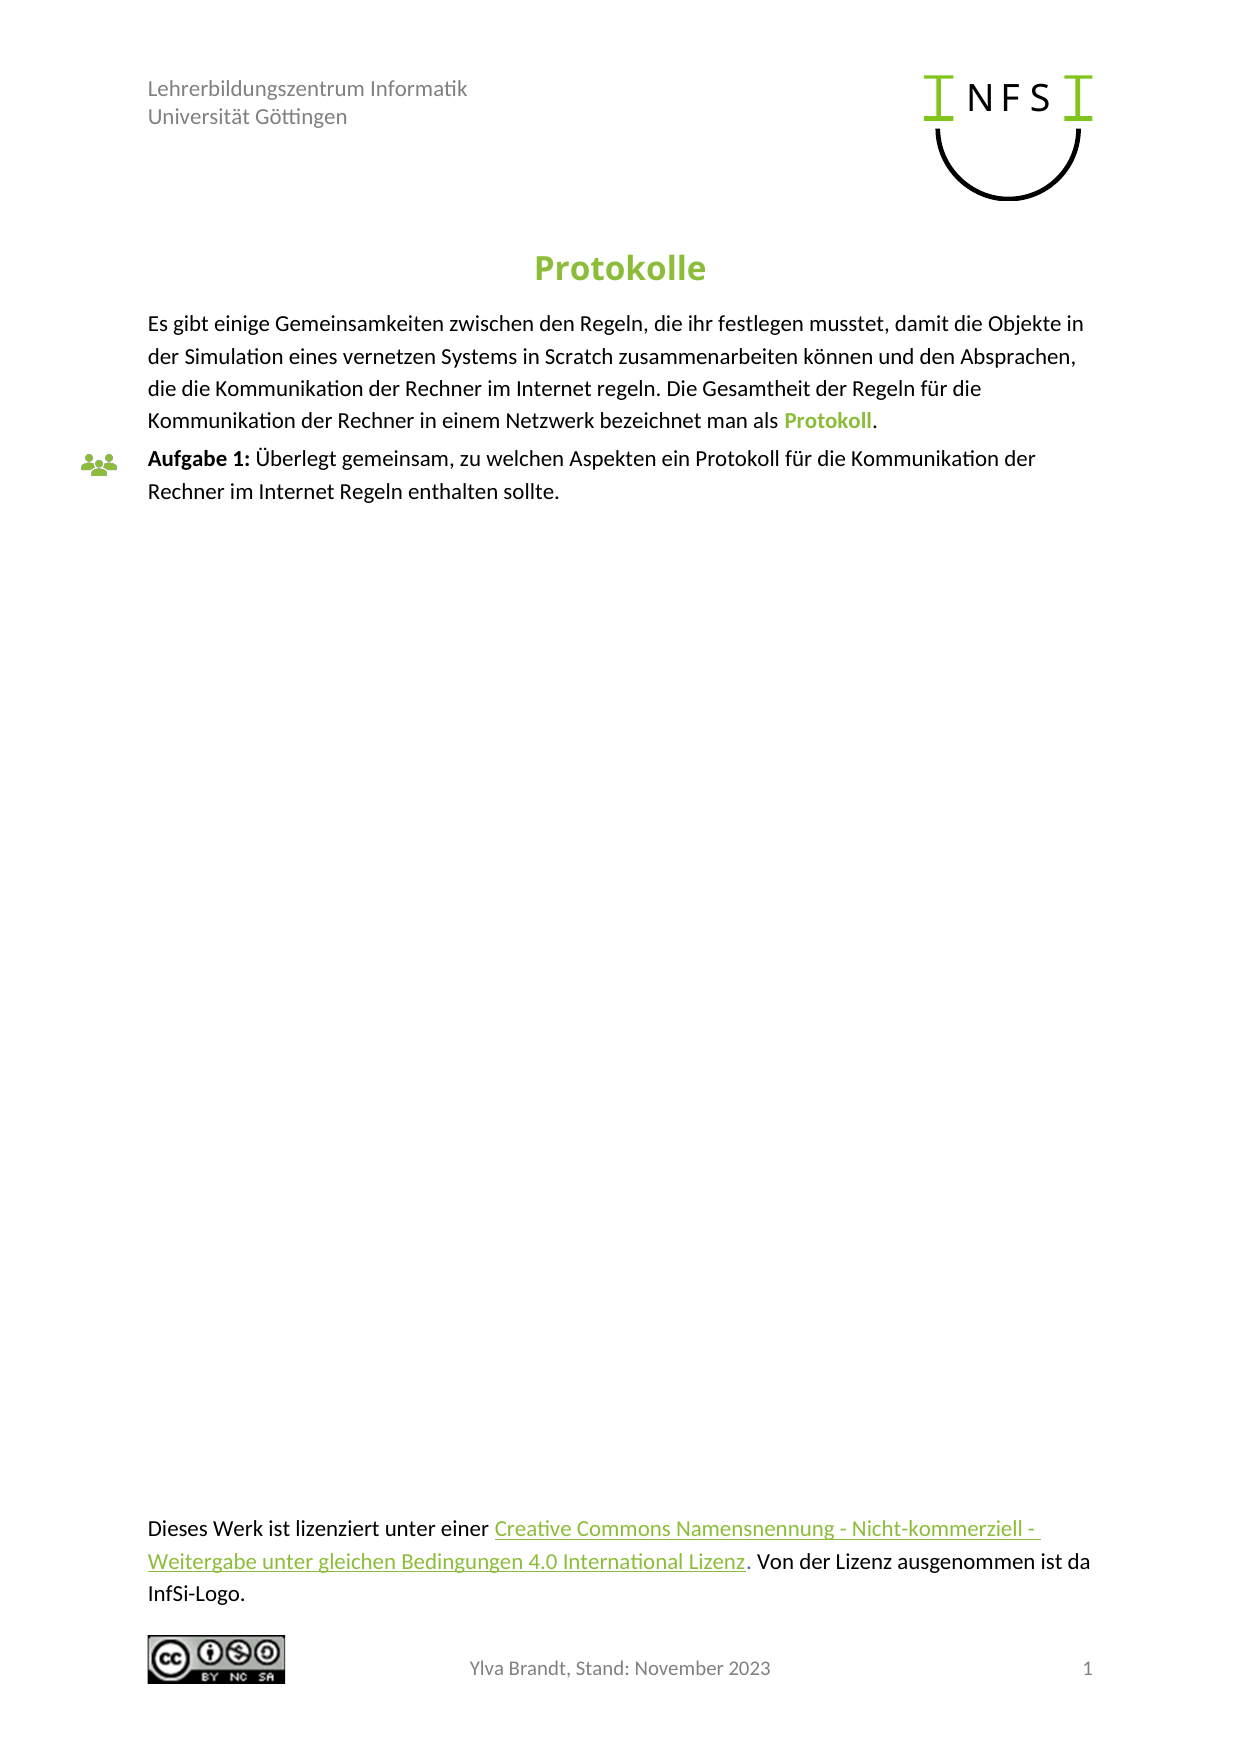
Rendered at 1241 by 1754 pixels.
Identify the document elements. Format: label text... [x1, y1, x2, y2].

text Aufgabe 1: Überlegt gemeinsam, zu welchen Aspekten ein Protokoll für die Kommunikation der Rechner im Internet Regeln enthalten sollte. [148, 444, 1093, 505]
picture [147, 1635, 286, 1684]
text Es gibt einige Gemeinsamkeiten zwischen den Regeln, die ihr festlegen musstet, damit die Objekte in der Simulation eines vernetzen Systems in Scratch zusammenarbeiten können und den Absprachen, die die Kommunikation der Rechner im Internet regeln. Die Gesamtheit der Regeln für die Kommunikation der Rechner in einem Netzwerk bezeichnet man als Protokoll. [148, 309, 1093, 434]
text Dieses Werk ist lizenziert unter einer Creative Commons Namensnennung - Nicht-kommerziell - Weitergabe unter gleichen Bedingungen 4.0 International Lizenz. Von der Lizenz ausgenommen ist da InfSi-Logo. [148, 1514, 1093, 1607]
picture [79, 445, 119, 485]
subtitle Protokolle [148, 245, 1093, 290]
